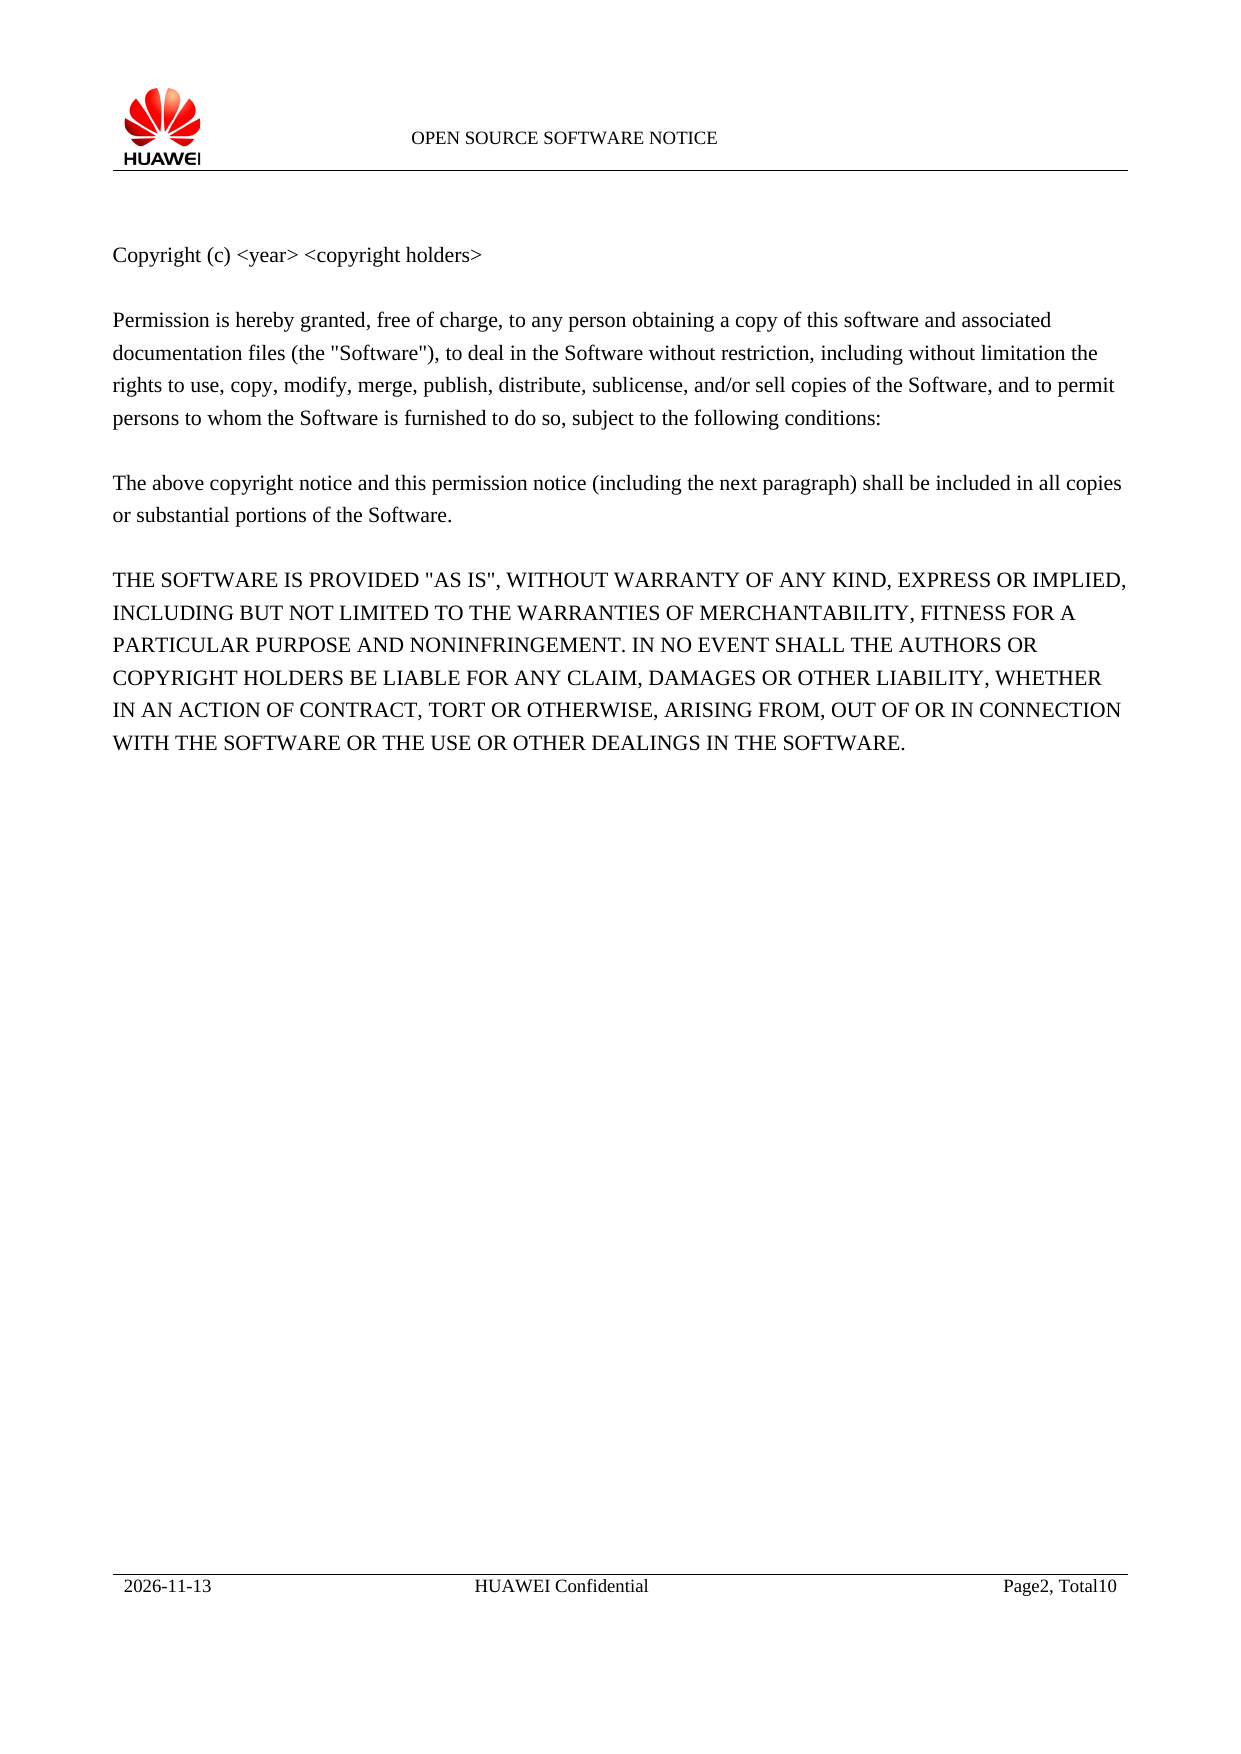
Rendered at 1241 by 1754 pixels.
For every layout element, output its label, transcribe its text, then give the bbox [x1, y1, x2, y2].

picture [124, 88, 201, 165]
